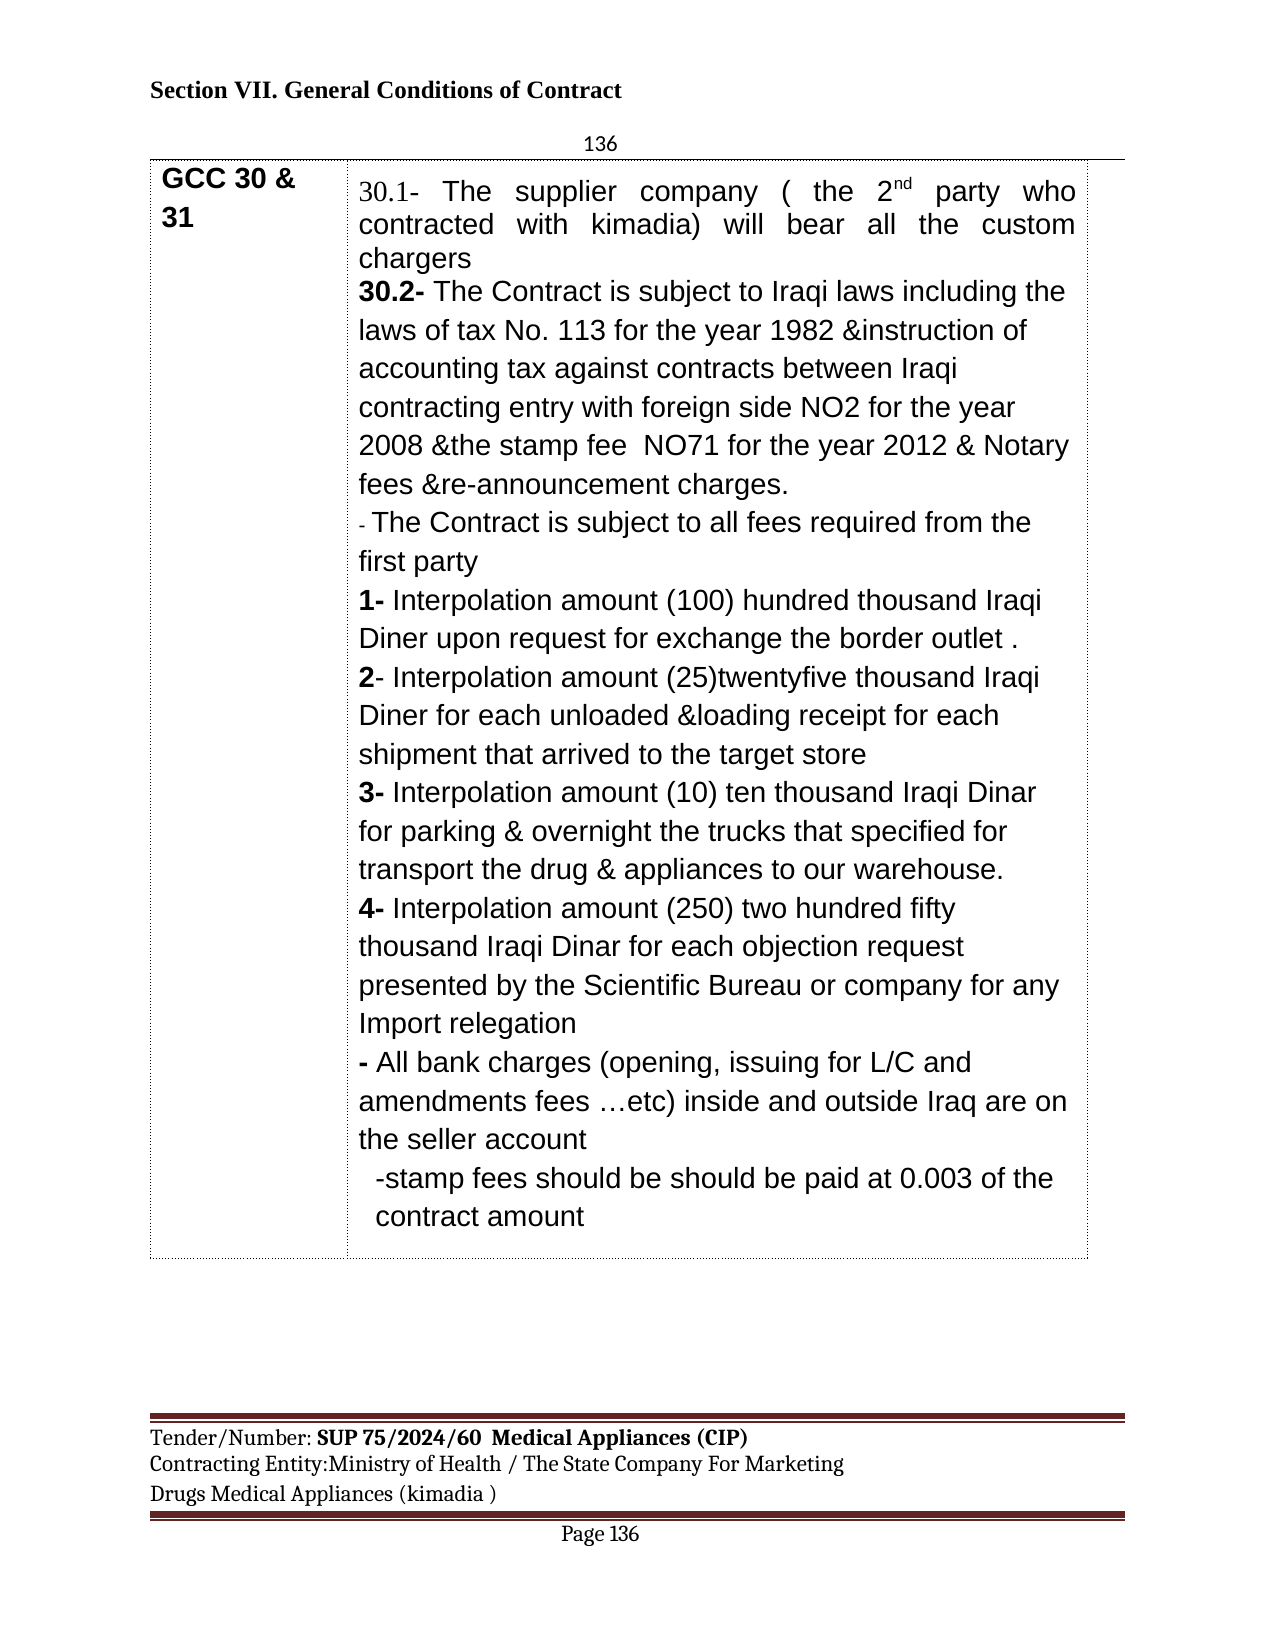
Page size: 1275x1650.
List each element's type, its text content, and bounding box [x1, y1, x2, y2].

table_cell 30.1- The supplier company ( the 2nd party who contracted with kimadia) will bear all the custom chargers 30.2- The Contract is subject to Iraqi laws including the laws of tax No. 113 for the year 1982 &instruction of accounting tax against contracts between Iraqi contracting entry with foreign side NO2 for the year 2008 &the stamp fee NO71 for the year 2012 & Notary fees &re-announcement charges. - The Contract is subject to all fees required from the first party 1- Interpolation amount (100) hundred thousand Iraqi Diner upon request for exchange the border outlet . 2- Interpolation amount (25)twentyfive thousand Iraqi Diner for each unloaded &loading receipt for each shipment that arrived to the target store 3- Interpolation amount (10) ten thousand Iraqi Dinar for parking & overnight the trucks that specified for transport the drug & appliances to our warehouse. 4- Interpolation amount (250) two hundred fifty thousand Iraqi Dinar for each objection request presented by the Scientific Bureau or company for any Import relegation - All bank charges (opening, issuing for L/C and amendments fees …etc) inside and outside Iraq are on the seller account -stamp fees should be should be paid at 0.003 of the contract amount [347, 160, 1088, 1257]
table_cell GCC 30 & 31 [150, 160, 347, 1257]
